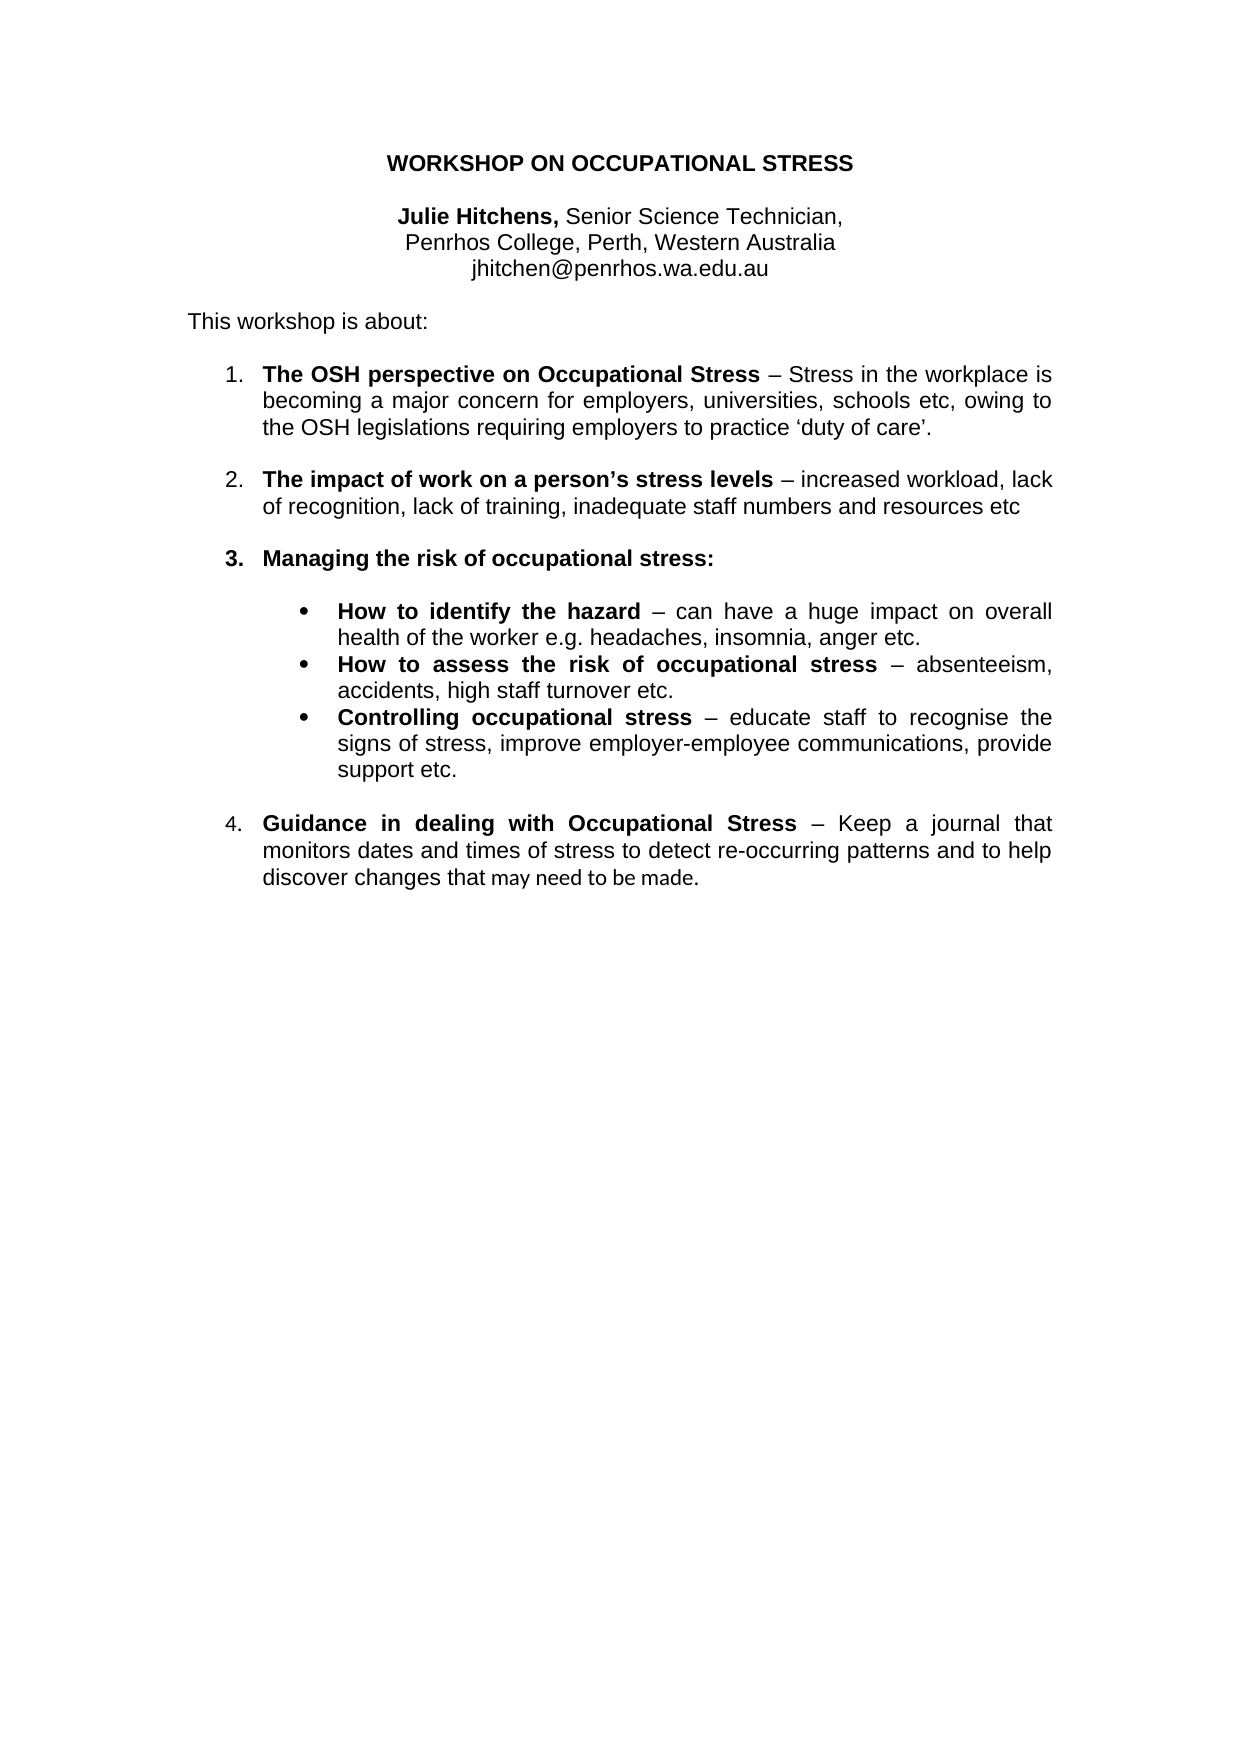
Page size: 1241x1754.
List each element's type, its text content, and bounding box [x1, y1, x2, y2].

list Guidance in dealing with Occupational Stress – Keep a journal that monitors dates and times of stress to detect re-occurring patterns and to help discover changes that may need to be made. [225, 809, 1053, 891]
list How to assess the risk of occupational stress – absenteeism, accidents, high staff turnover etc. [300, 651, 1053, 703]
text jhitchen@penrhos.wa.edu.au [187, 255, 1053, 282]
list The OSH perspective on Occupational Stress – Stress in the workplace is becoming a major concern for employers, universities, schools etc, owing to the OSH legislations requiring employers to practice ‘duty of care’. [225, 361, 1053, 440]
list Managing the risk of occupational stress: [225, 545, 1053, 572]
list How to identify the hazard – can have a huge impact on overall health of the worker e.g. headaches, insomnia, anger etc. [300, 598, 1053, 651]
text This workshop is about: [187, 308, 1053, 334]
text WORKSHOP ON OCCUPATIONAL STRESS [187, 150, 1053, 176]
text Penrhos College, Perth, Western Australia [187, 229, 1053, 255]
text Julie Hitchens, Senior Science Technician, [187, 203, 1053, 229]
list Controlling occupational stress – educate staff to recognise the signs of stress, improve employer-employee communications, provide support etc. [300, 703, 1053, 782]
list The impact of work on a person’s stress levels – increased workload, lack of recognition, lack of training, inadequate staff numbers and resources etc [225, 466, 1053, 519]
